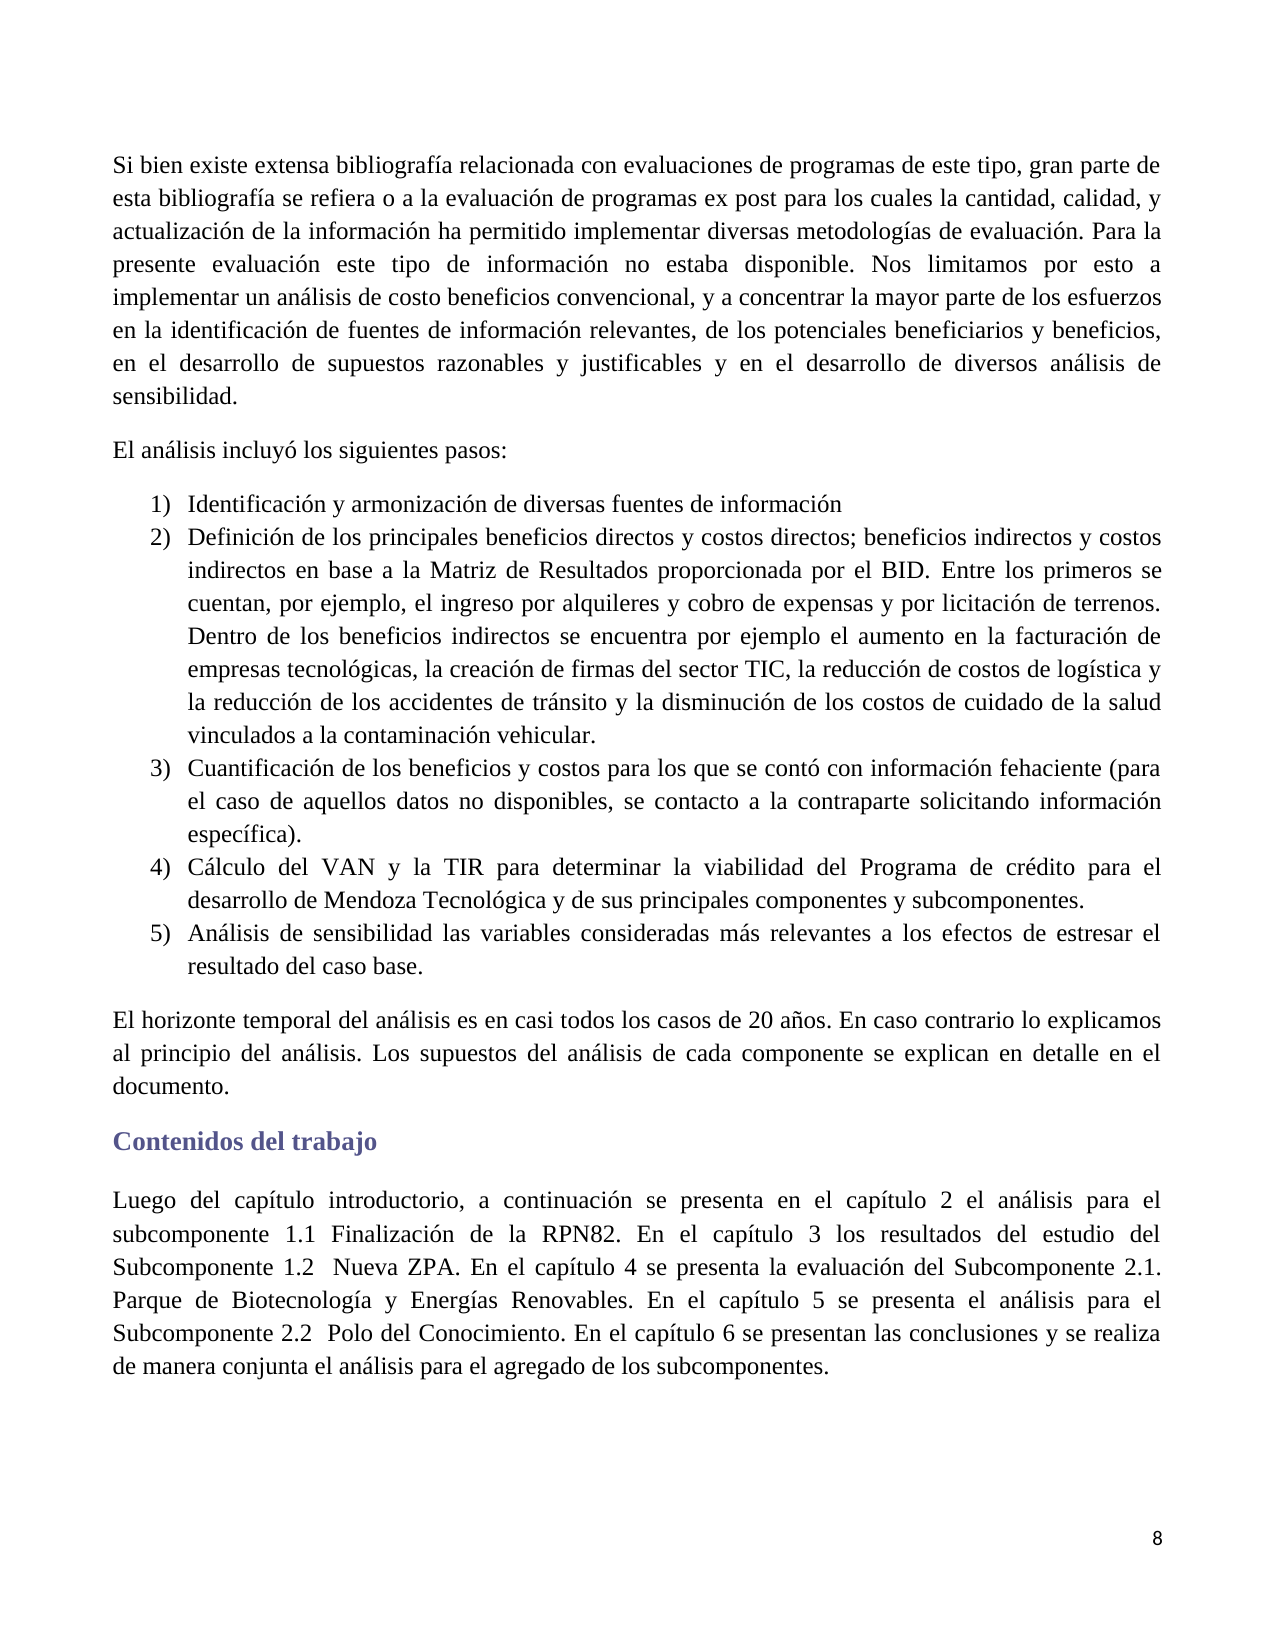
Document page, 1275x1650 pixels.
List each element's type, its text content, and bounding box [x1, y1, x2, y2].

text Si bien existe extensa bibliografía relacionada con evaluaciones de programas de este tipo, gran parte de esta bibliografía se refiera o a la evaluación de programas ex post para los cuales la cantidad, calidad, y actualización de la información ha permitido implementar diversas metodologías de evaluación. Para la presente evaluación este tipo de información no estaba disponible. Nos limitamos por esto a implementar un análisis de costo beneficios convencional, y a concentrar la mayor parte de los esfuerzos en la identificación de fuentes de información relevantes, de los potenciales beneficiarios y beneficios, en el desarrollo de supuestos razonables y justificables y en el desarrollo de diversos análisis de sensibilidad. [112, 150, 1162, 410]
list Definición de los principales beneficios directos y costos directos; beneficios indirectos y costos indirectos en base a la Matriz de Resultados proporcionada por el BID. Entre los primeros se cuentan, por ejemplo, el ingreso por alquileres y cobro de expensas y por licitación de terrenos. Dentro de los beneficios indirectos se encuentra por ejemplo el aumento en la facturación de empresas tecnológicas, la creación de firmas del sector TIC, la reducción de costos de logística y la reducción de los accidentes de tránsito y la disminución de los costos de cuidado de la salud vinculados a la contaminación vehicular. [150, 522, 1162, 749]
list Análisis de sensibilidad las variables consideradas más relevantes a los efectos de estresar el resultado del caso base. [150, 918, 1162, 980]
list Cálculo del VAN y la TIR para determinar la viabilidad del Programa de crédito para el desarrollo de Mendoza Tecnológica y de sus principales componentes y subcomponentes. [150, 852, 1162, 914]
subtitle Contenidos del trabajo [112, 1125, 1162, 1156]
list Identificación y armonización de diversas fuentes de información [150, 489, 1162, 518]
text El horizonte temporal del análisis es en casi todos los casos de 20 años. En caso contrario lo explicamos al principio del análisis. Los supuestos del análisis de cada componente se explican en detalle en el documento. [112, 1005, 1162, 1100]
text El análisis incluyó los siguientes pasos: [112, 435, 1162, 464]
list Cuantificación de los beneficios y costos para los que se contó con información fehaciente (para el caso de aquellos datos no disponibles, se contacto a la contraparte solicitando información específica). [150, 753, 1162, 848]
text Luego del capítulo introductorio, a continuación se presenta en el capítulo 2 el análisis para el subcomponente 1.1 Finalización de la RPN82. En el capítulo 3 los resultados del estudio del Subcomponente 1.2 Nueva ZPA. En el capítulo 4 se presenta la evaluación del Subcomponente 2.1. Parque de Biotecnología y Energías Renovables. En el capítulo 5 se presenta el análisis para el Subcomponente 2.2 Polo del Conocimiento. En el capítulo 6 se presentan las conclusiones y se realiza de manera conjunta el análisis para el agregado de los subcomponentes. [112, 1186, 1162, 1379]
